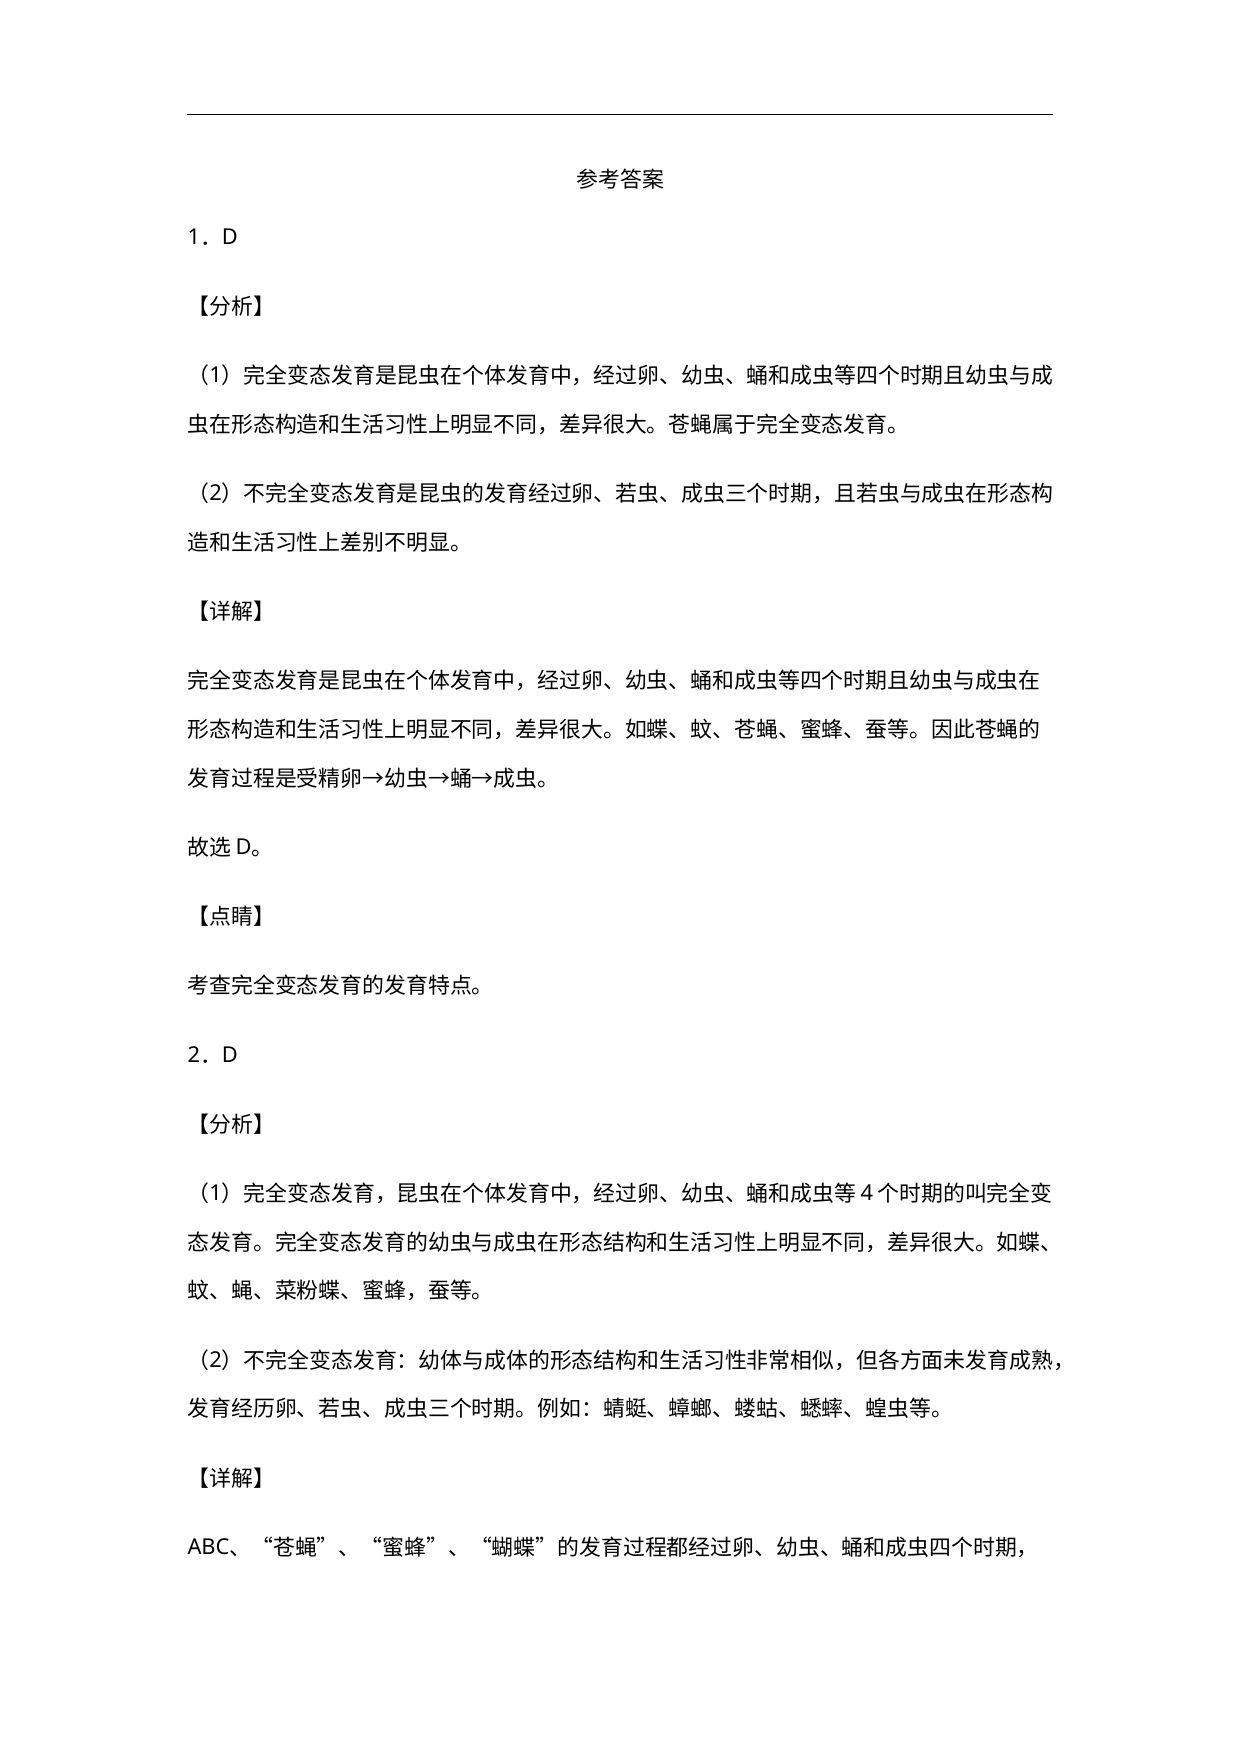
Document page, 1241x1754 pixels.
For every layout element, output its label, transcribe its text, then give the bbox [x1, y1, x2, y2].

text 【分析】 [187, 289, 1053, 321]
text （2）不完全变态发育是昆虫的发育经过卵、若虫、成虫三个时期，且若虫与成虫在形态构造和生活习性上差别不明显。 [187, 476, 1053, 557]
text 【点睛】 [187, 899, 1053, 931]
text 2．D [187, 1037, 1053, 1070]
text 1．D [187, 220, 1053, 252]
text 参考答案 [187, 162, 1053, 194]
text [187, 1529, 1053, 1562]
text （2）不完全变态发育：幼体与成体的形态结构和生活习性非常相似，但各方面未发育成熟，发育经历卵、若虫、成虫三个时期。例如：蜻蜓、蟑螂、蝼蛄、蟋蟀、蝗虫等。 [187, 1342, 1053, 1423]
text 【详解】 [187, 594, 1053, 626]
text 【详解】 [187, 1460, 1053, 1493]
text 考查完全变态发育的发育特点。 [187, 968, 1053, 1001]
text （1）完全变态发育是昆虫在个体发育中，经过卵、幼虫、蛹和成虫等四个时期且幼虫与成虫在形态构造和生活习性上明显不同，差异很大。苍蝇属于完全变态发育。 [187, 358, 1053, 439]
text 【分析】 [187, 1106, 1053, 1139]
text 完全变态发育是昆虫在个体发育中，经过卵、幼虫、蛹和成虫等四个时期且幼虫与成虫在形态构造和生活习性上明显不同，差异很大。如蝶、蚊、苍蝇、蜜蜂、蚕等。因此苍蝇的发育过程是受精卵→幼虫→蛹→成虫。 [187, 663, 1053, 793]
text （1）完全变态发育，昆虫在个体发育中，经过卵、幼虫、蛹和成虫等4个时期的叫完全变态发育。完全变态发育的幼虫与成虫在形态结构和生活习性上明显不同，差异很大。如蝶、蚊、蝇、菜粉蝶、蜜蜂，蚕等。 [187, 1176, 1053, 1306]
text 故选D。 [187, 830, 1053, 862]
